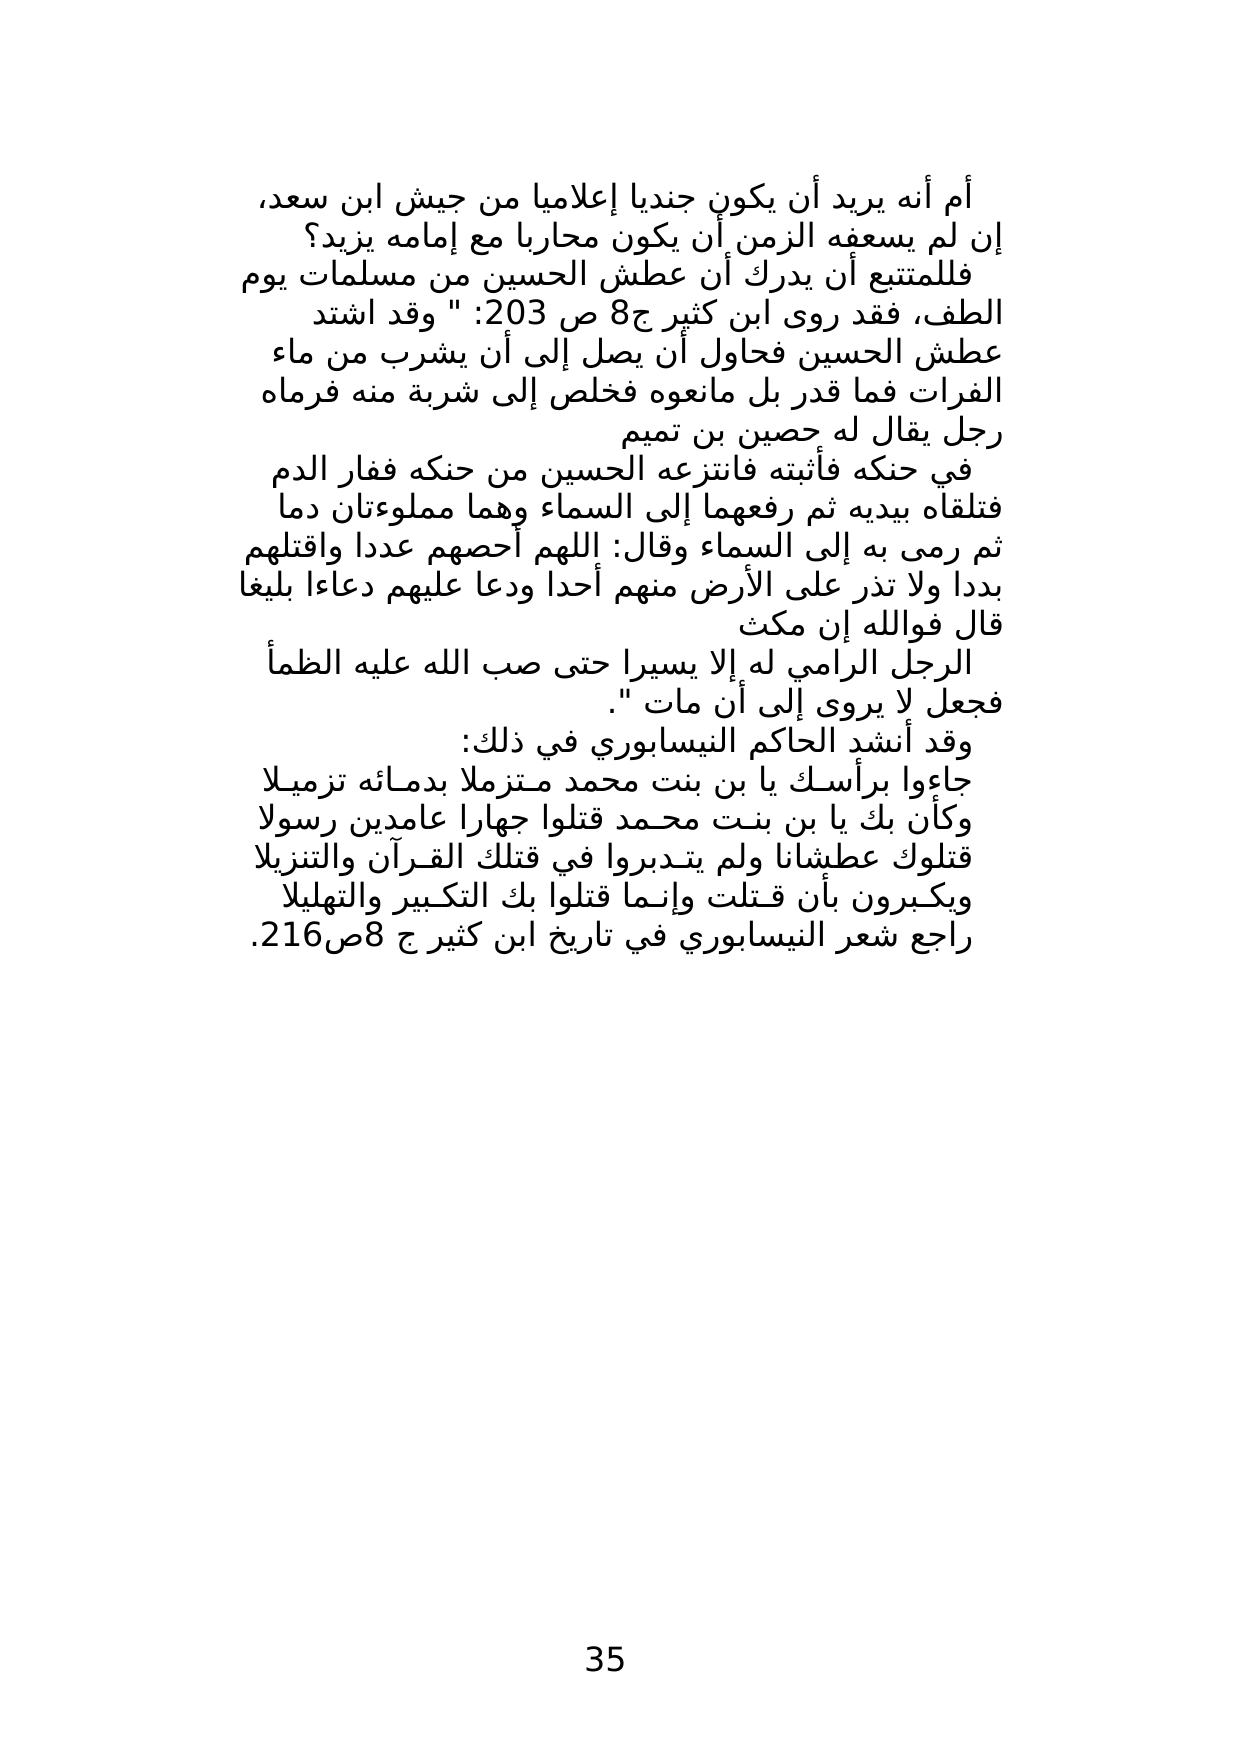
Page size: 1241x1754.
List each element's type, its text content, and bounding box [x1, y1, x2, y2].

text قتلوك عطشانا ولم يتـدبروا في قتلك القـرآن والتنزيلا [236, 838, 1004, 877]
text جاءوا برأسـك يا بن بنت محمد مـتزملا بدمـائه تزميـلا [236, 760, 1004, 799]
text أم أنه يريد أن يكون جنديا إعلاميا من جيش ابن سعد، إن لم يسعفه الزمن أن يكون محاربا مع إمامه يزيد؟ [236, 177, 1004, 255]
text ويكـبرون بأن قـتلت وإنـما قتلوا بك التكـبير والتهليلا [236, 877, 1004, 915]
text الرجل الرامي له إلا يسيرا حتى صب الله عليه الظمأ فجعل لا يروى إلى أن مات ". [236, 643, 1004, 721]
text في حنكه فأثبته فانتزعه الحسين من حنكه ففار الدم فتلقاه بيديه ثم رفعهما إلى السماء وهما مملوءتان دما ثم رمى به إلى السماء وقال: اللهم أحصهم عددا واقتلهم بددا ولا تذر على الأرض منهم أحدا ودعا عليهم دعاءا بليغا قال فوالله إن مكث [236, 449, 1004, 643]
text فللمتتبع أن يدرك أن عطش الحسين من مسلمات يوم الطف، فقد روى ابن كثير ج8 ص 203: " وقد اشتد عطش الحسين فحاول أن يصل إلى أن يشرب من ماء الفرات فما قدر بل مانعوه فخلص إلى شربة منه فرماه رجل يقال له حصين بن تميم [236, 255, 1004, 449]
text وكأن بك يا بن بنـت محـمد قتلوا جهارا عامدين رسولا [236, 799, 1004, 838]
text راجع شعر النيسابوري في تاريخ ابن كثير ج 8ص216. [236, 915, 1004, 954]
text وقد أنشد الحاكم النيسابوري في ذلك: [236, 721, 1004, 760]
